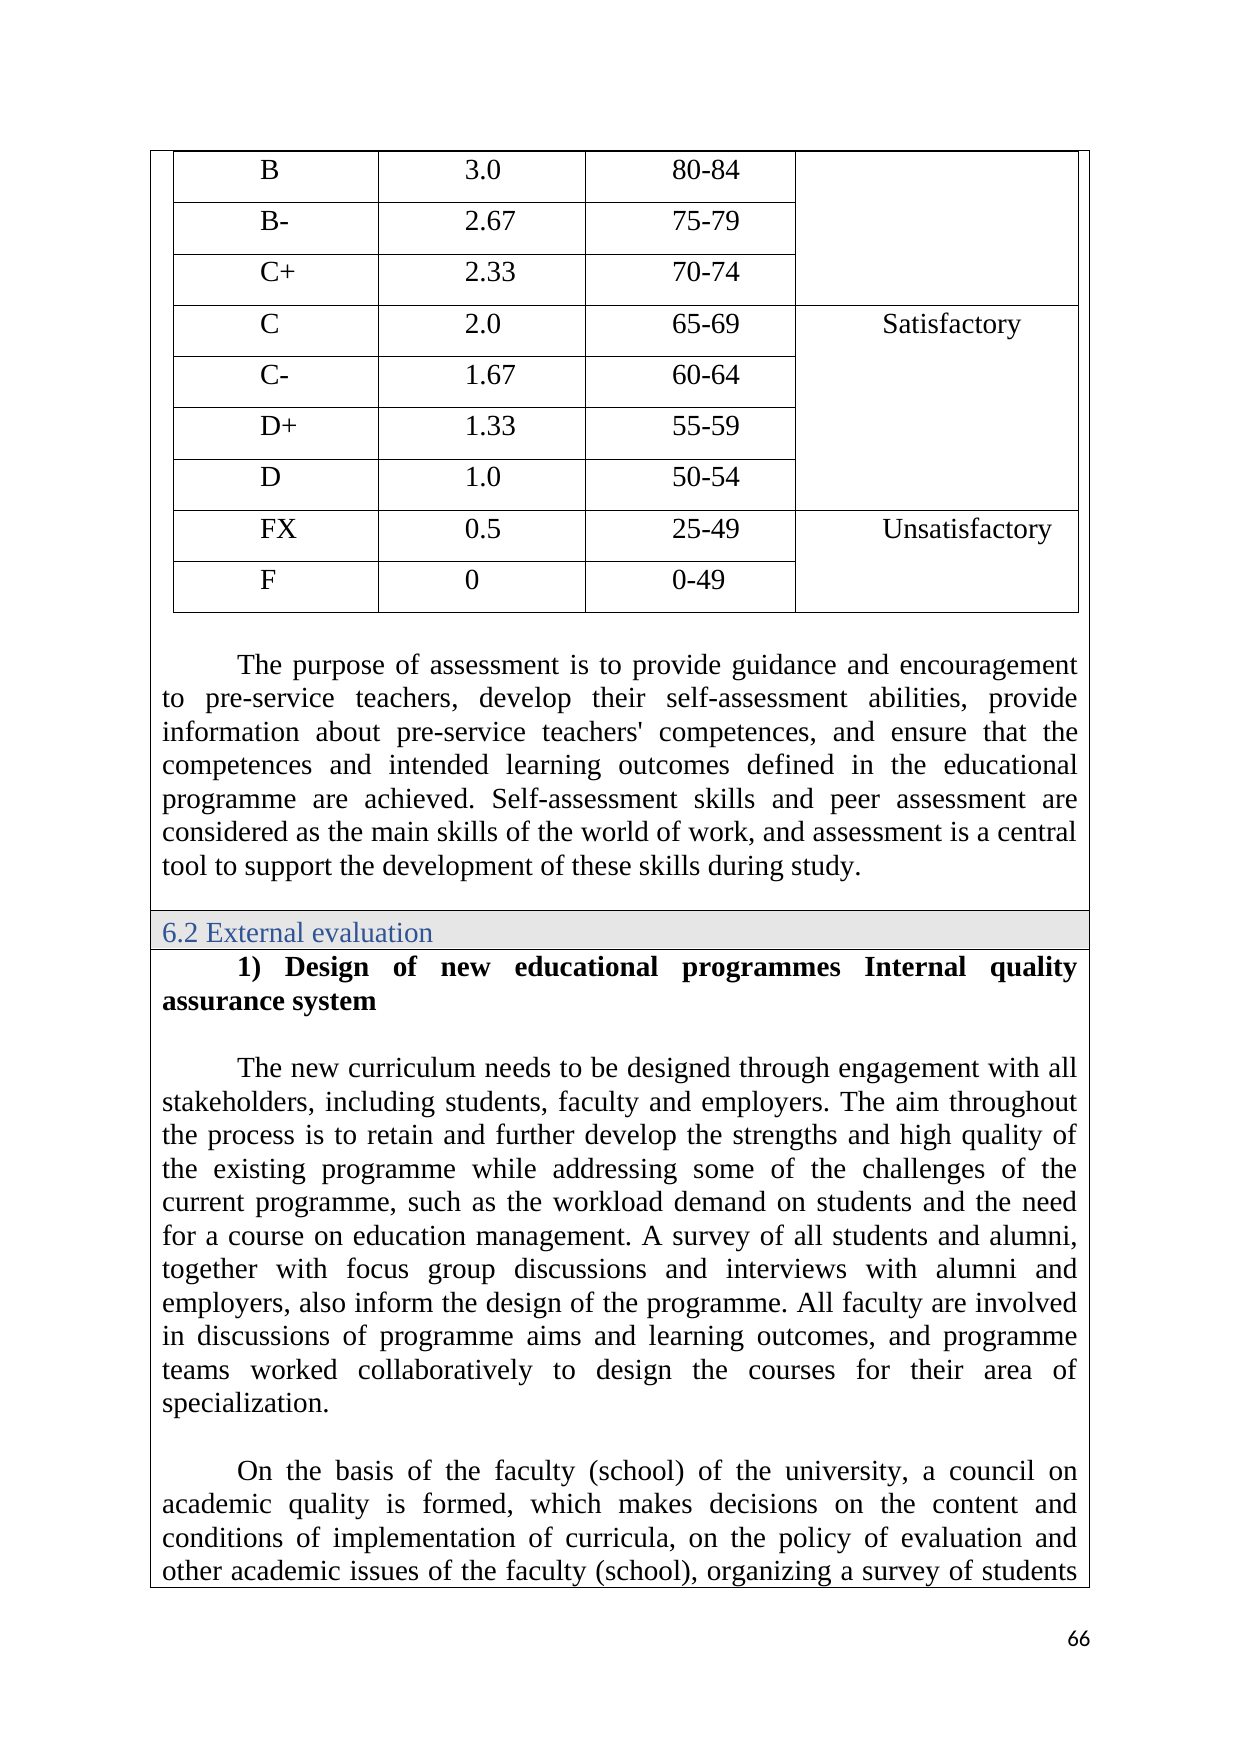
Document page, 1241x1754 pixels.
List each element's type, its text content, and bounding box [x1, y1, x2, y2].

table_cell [151, 151, 1089, 910]
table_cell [151, 950, 1089, 1587]
table_cell 6.2 External evaluation [151, 911, 1089, 948]
